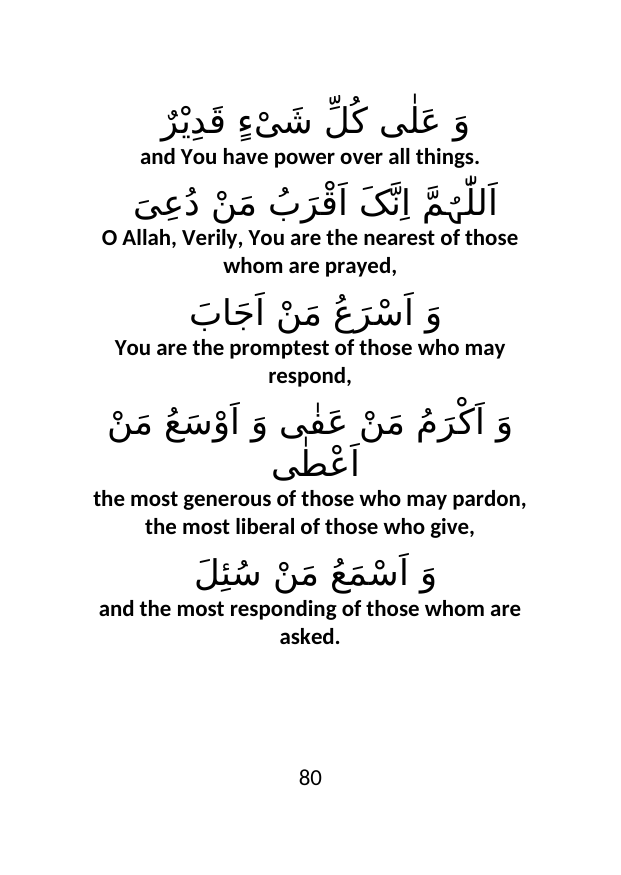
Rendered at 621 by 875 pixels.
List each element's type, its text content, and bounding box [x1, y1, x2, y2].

text and the most responding of those whom are asked. [90, 594, 530, 650]
text وَ اَسْمَعُ مَنْ سُئِلَ [90, 553, 530, 594]
text وَ عَلٰی کُلِّ شَیْءٍ قَدِیْرٌ [90, 101, 530, 142]
text وَ اَکْرَمُ مَنْ عَفٰی وَ اَوْسَعُ مَنْ اَعْطٰی [90, 402, 530, 484]
text وَ اَسْرَعُ مَنْ اَجَابَ [90, 292, 530, 333]
text You are the promptest of those who may respond, [90, 333, 530, 389]
text اَللّٰہُمَّ اِنَّکَ اَقْرَبُ مَنْ دُعِیَ [90, 182, 530, 223]
text and You have power over all things. [90, 142, 530, 170]
text the most generous of those who may pardon, the most liberal of those who give, [90, 484, 530, 540]
text O Allah, Verily, You are the nearest of those whom are prayed, [90, 223, 530, 279]
